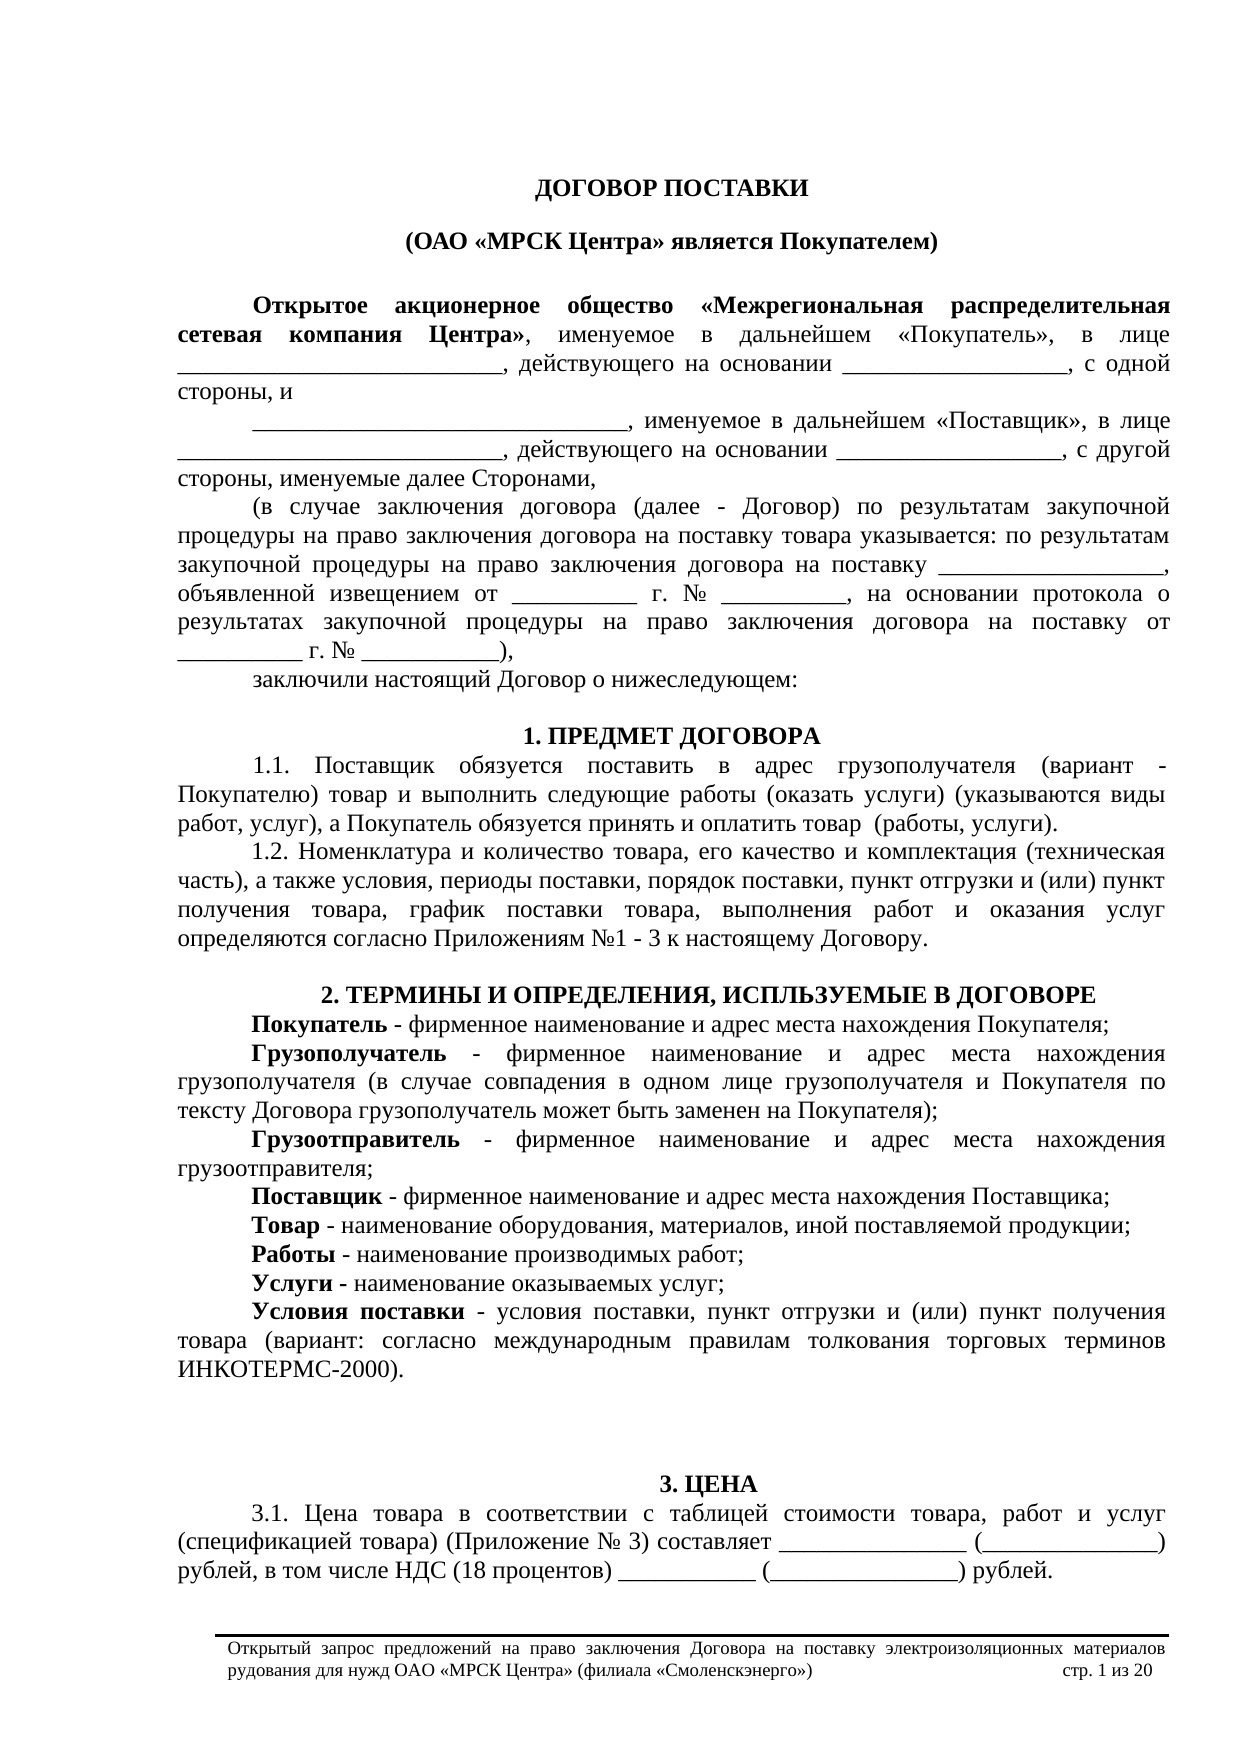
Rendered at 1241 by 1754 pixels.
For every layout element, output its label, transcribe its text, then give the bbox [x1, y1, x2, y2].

text 3.1. Цена товара в соответствии с таблицей стоимости товара, работ и услуг (спецификацией товара) (Приложение № 3) составляет _______________ (______________) рублей, в том числе НДС (18 процентов) ___________ (_______________) рублей. [177, 1498, 1166, 1584]
text Услуги - наименование оказываемых услуг; [177, 1268, 1166, 1296]
text 1. ПРЕДМЕТ ДОГОВОРА [177, 721, 1166, 750]
text (ОАО «МРСК Центра» является Покупателем) [177, 226, 1166, 255]
text (в случае заключения договора (далее - Договор) по результатам закупочной процедуры на право заключения договора на поставку товара указывается: по результатам закупочной процедуры на право заключения договора на поставку __________________, объявленной извещением от __________ г. № __________, на основании протокола о результатах закупочной процедуры на право заключения договора на поставку от __________ г. № ___________), [177, 491, 1171, 664]
text Товар - наименование оборудования, материалов, иной поставляемой продукции; [177, 1210, 1166, 1239]
text Работы - наименование производимых работ; [177, 1239, 1166, 1268]
text 3. ЦЕНА [177, 1469, 1166, 1498]
text 1.2. Номенклатура и количество товара, его качество и комплектация (техническая часть), а также условия, периоды поставки, порядок поставки, пункт отгрузки и (или) пункт получения товара, график поставки товара, выполнения работ и оказания услуг определяются согласно Приложениям №1 - 3 к настоящему Договору. [177, 836, 1166, 951]
text Поставщик - фирменное наименование и адрес места нахождения Поставщика; [177, 1181, 1166, 1210]
text Покупатель - фирменное наименование и адрес места нахождения Покупателя; [177, 1009, 1166, 1038]
text 1.1. Поставщик обязуется поставить в адрес грузополучателя (вариант - Покупателю) товар и выполнить следующие работы (оказать услуги) (указываются виды работ, услуг), а Покупатель обязуется принять и оплатить товар (работы, услуги). [177, 750, 1166, 836]
text заключили настоящий Договор о нижеследующем: [177, 664, 1171, 693]
text 2. ТЕРМИНЫ И ОПРЕДЕЛЕНИЯ, ИСПЛЬЗУЕМЫЕ В ДОГОВОРЕ [177, 980, 1166, 1009]
text ______________________________, именуемое в дальнейшем «Поставщик», в лице __________________________, действующего на основании __________________, с другой стороны, именуемые далее Сторонами, [177, 405, 1171, 491]
text Грузоотправитель - фирменное наименование и адрес места нахождения грузоотправителя; [177, 1124, 1166, 1181]
text ДОГОВОР ПОСТАВКИ [177, 173, 1166, 201]
text Открытое акционерное общество «Межрегиональная распределительная сетевая компания Центра», именуемое в дальнейшем «Покупатель», в лице __________________________, действующего на основании __________________, с одной стороны, и [177, 290, 1171, 405]
text Условия поставки - условия поставки, пункт отгрузки и (или) пункт получения товара (вариант: согласно международным правилам толкования торговых терминов ИНКОТЕРМС-2000). [177, 1296, 1166, 1383]
text Грузополучатель - фирменное наименование и адрес места нахождения грузополучателя (в случае совпадения в одном лице грузополучателя и Покупателя по тексту Договора грузополучатель может быть заменен на Покупателя); [177, 1038, 1166, 1124]
